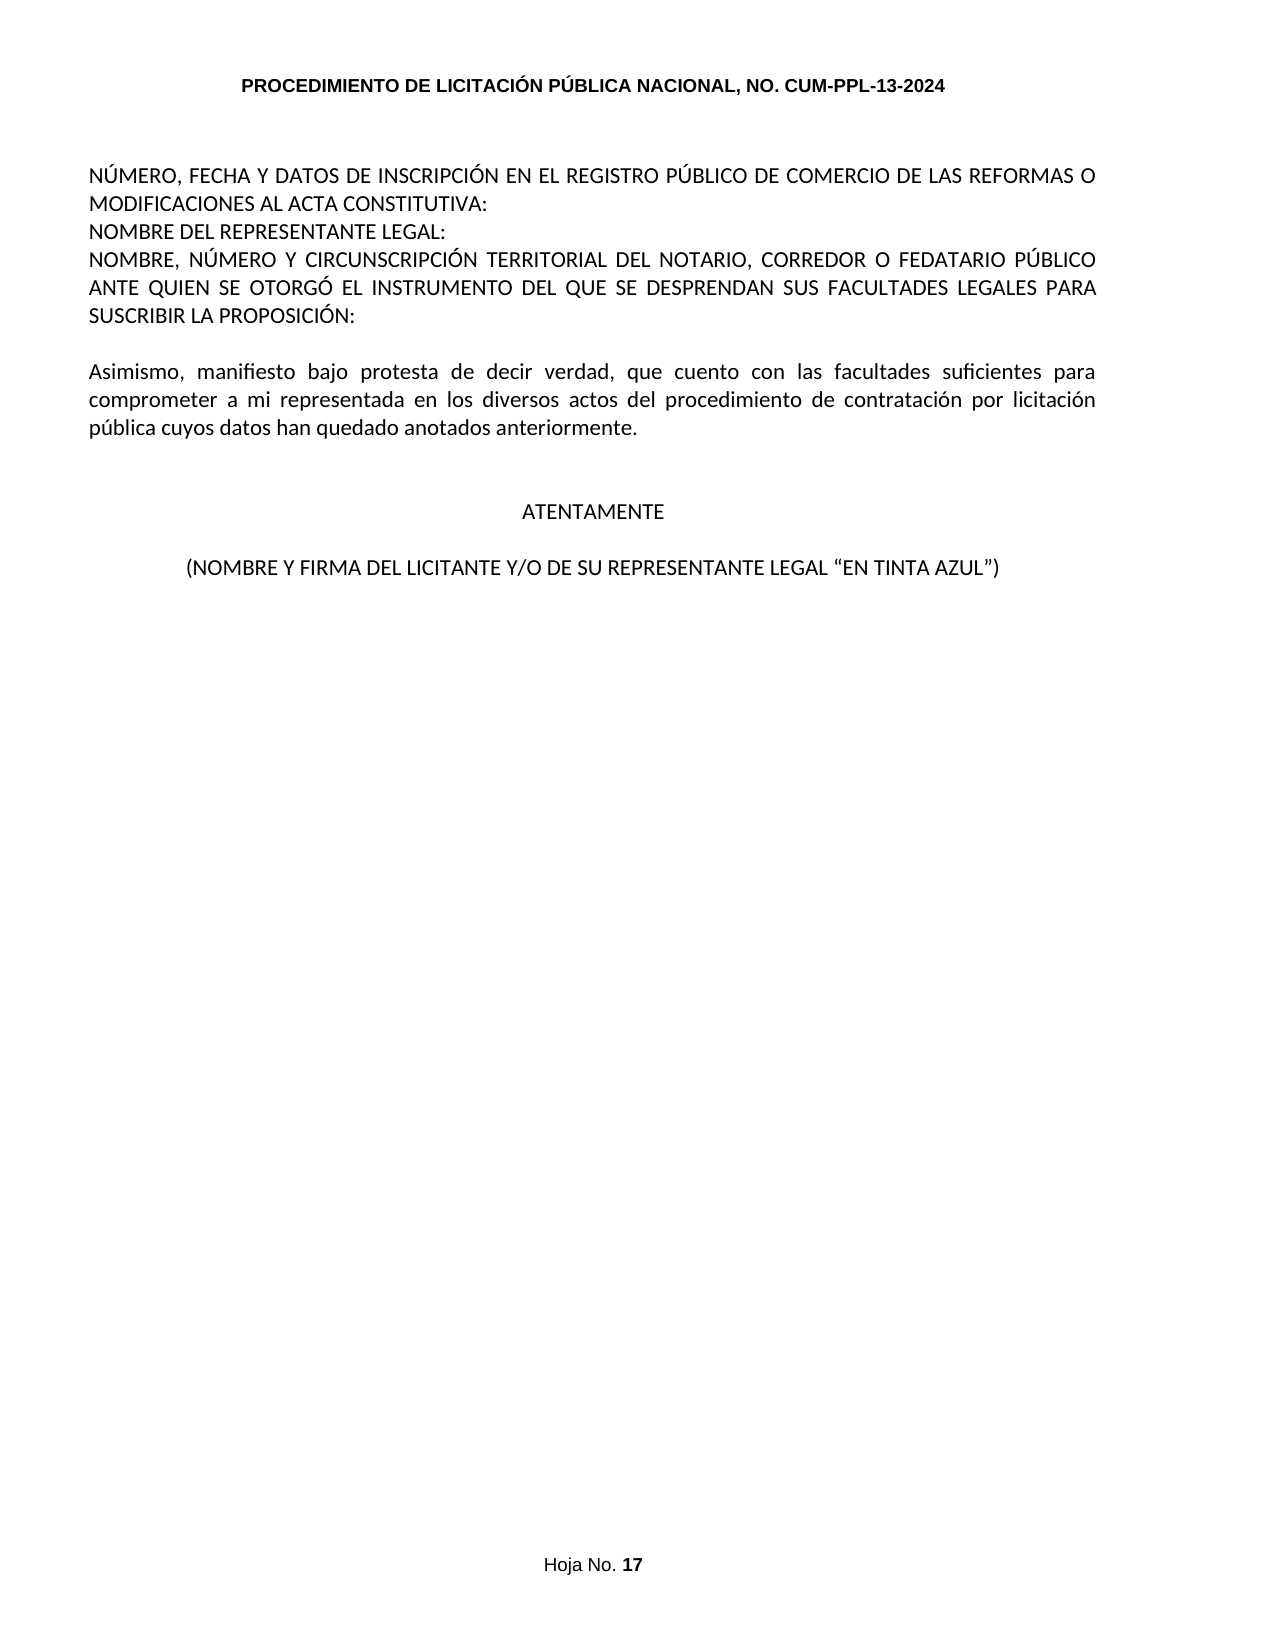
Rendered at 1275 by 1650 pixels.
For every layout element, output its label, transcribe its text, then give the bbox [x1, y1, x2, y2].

text NÚMERO, FECHA Y DATOS DE INSCRIPCIÓN EN EL REGISTRO PÚBLICO DE COMERCIO DE LAS REFORMAS O MODIFICACIONES AL ACTA CONSTITUTIVA: [89, 161, 1098, 217]
text ATENTAMENTE [89, 497, 1098, 526]
text NOMBRE, NÚMERO Y CIRCUNSCRIPCIÓN TERRITORIAL DEL NOTARIO, CORREDOR O FEDATARIO PÚBLICO ANTE QUIEN SE OTORGÓ EL INSTRUMENTO DEL QUE SE DESPRENDAN SUS FACULTADES LEGALES PARA SUSCRIBIR LA PROPOSICIÓN: [89, 245, 1098, 329]
text NOMBRE DEL REPRESENTANTE LEGAL: [89, 217, 1098, 245]
text (NOMBRE Y FIRMA DEL LICITANTE Y/O DE SU REPRESENTANTE LEGAL “EN TINTA AZUL”) [89, 553, 1098, 582]
text Asimismo, manifiesto bajo protesta de decir verdad, que cuento con las facultades suficientes para comprometer a mi representada en los diversos actos del procedimiento de contratación por licitación pública cuyos datos han quedado anotados anteriormente. [89, 357, 1098, 441]
